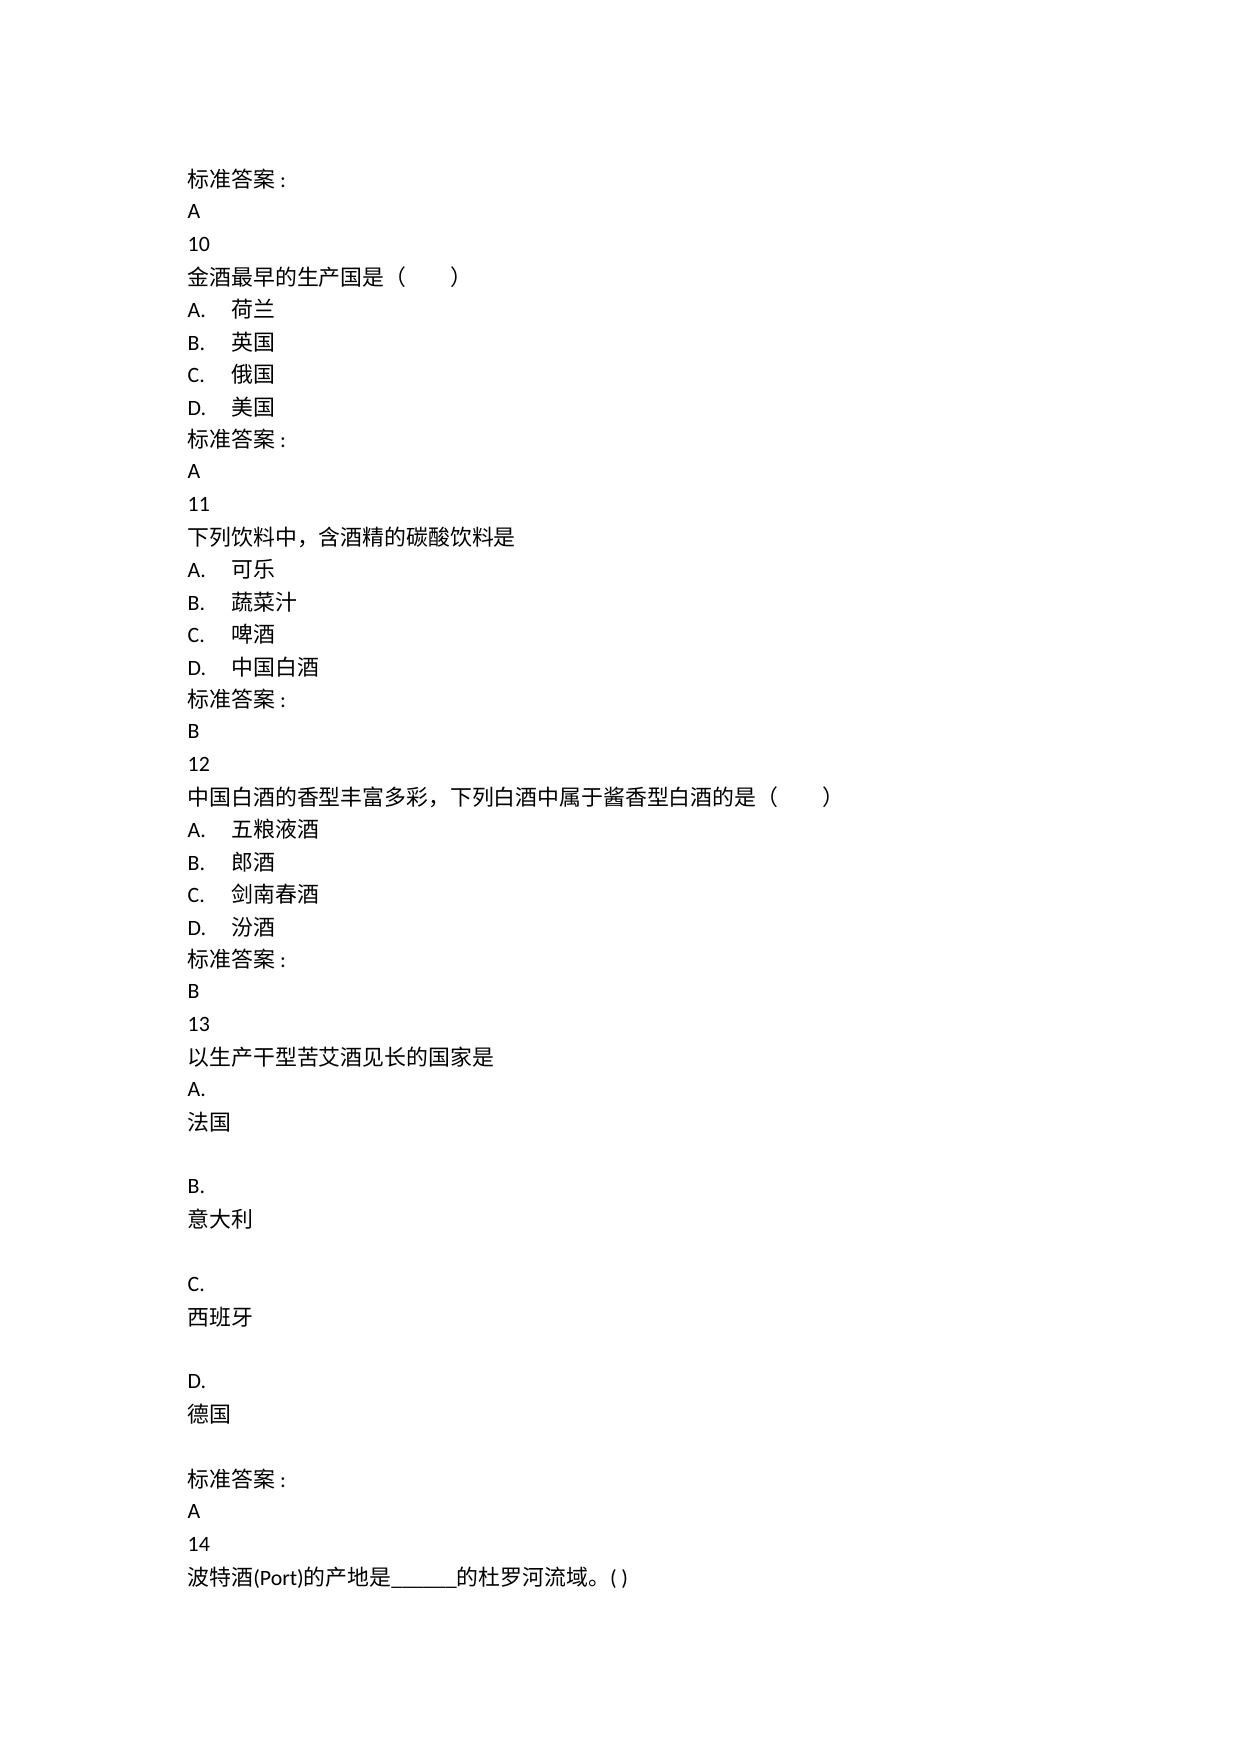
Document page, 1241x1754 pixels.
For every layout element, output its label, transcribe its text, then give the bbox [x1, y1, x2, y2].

text 标准答案 : [187, 162, 1053, 194]
text 标准答案 : [187, 422, 1053, 454]
text D. 美国 [187, 389, 1053, 422]
text 下列饮料中，含酒精的碳酸饮料是 [187, 519, 1053, 552]
text 西班牙 [187, 1299, 1053, 1332]
text A [187, 194, 1053, 227]
text D. 中国白酒 [187, 649, 1053, 682]
text A. 五粮液酒 [187, 812, 1053, 844]
text 13 [187, 1007, 1053, 1039]
text C. 剑南春酒 [187, 877, 1053, 909]
text 以生产干型苦艾酒见长的国家是 [187, 1039, 1053, 1072]
text A. 荷兰 [187, 292, 1053, 324]
text 14 [187, 1527, 1053, 1559]
text B [187, 714, 1053, 747]
text B. 郎酒 [187, 844, 1053, 877]
text 金酒最早的生产国是（ ） [187, 259, 1053, 292]
text A [187, 454, 1053, 487]
text 中国白酒的香型丰富多彩，下列白酒中属于酱香型白酒的是（ ） [187, 779, 1053, 812]
text 德国 [187, 1397, 1053, 1429]
text 标准答案 : [187, 942, 1053, 974]
text 标准答案 : [187, 1462, 1053, 1494]
text 标准答案 : [187, 682, 1053, 714]
text D. 汾酒 [187, 909, 1053, 942]
text 波特酒(Port)的产地是______的杜罗河流域。( ) [187, 1559, 1053, 1592]
text C. [187, 1267, 1053, 1299]
text A. 可乐 [187, 552, 1053, 584]
text B. 蔬菜汁 [187, 584, 1053, 617]
text C. 俄国 [187, 357, 1053, 389]
text 10 [187, 227, 1053, 259]
text B [187, 974, 1053, 1007]
text D. [187, 1364, 1053, 1397]
text A. [187, 1072, 1053, 1104]
text B. 英国 [187, 324, 1053, 357]
text A [187, 1494, 1053, 1527]
text 12 [187, 747, 1053, 779]
text 意大利 [187, 1202, 1053, 1234]
text 法国 [187, 1104, 1053, 1137]
text C. 啤酒 [187, 617, 1053, 649]
text 11 [187, 487, 1053, 519]
text B. [187, 1169, 1053, 1202]
